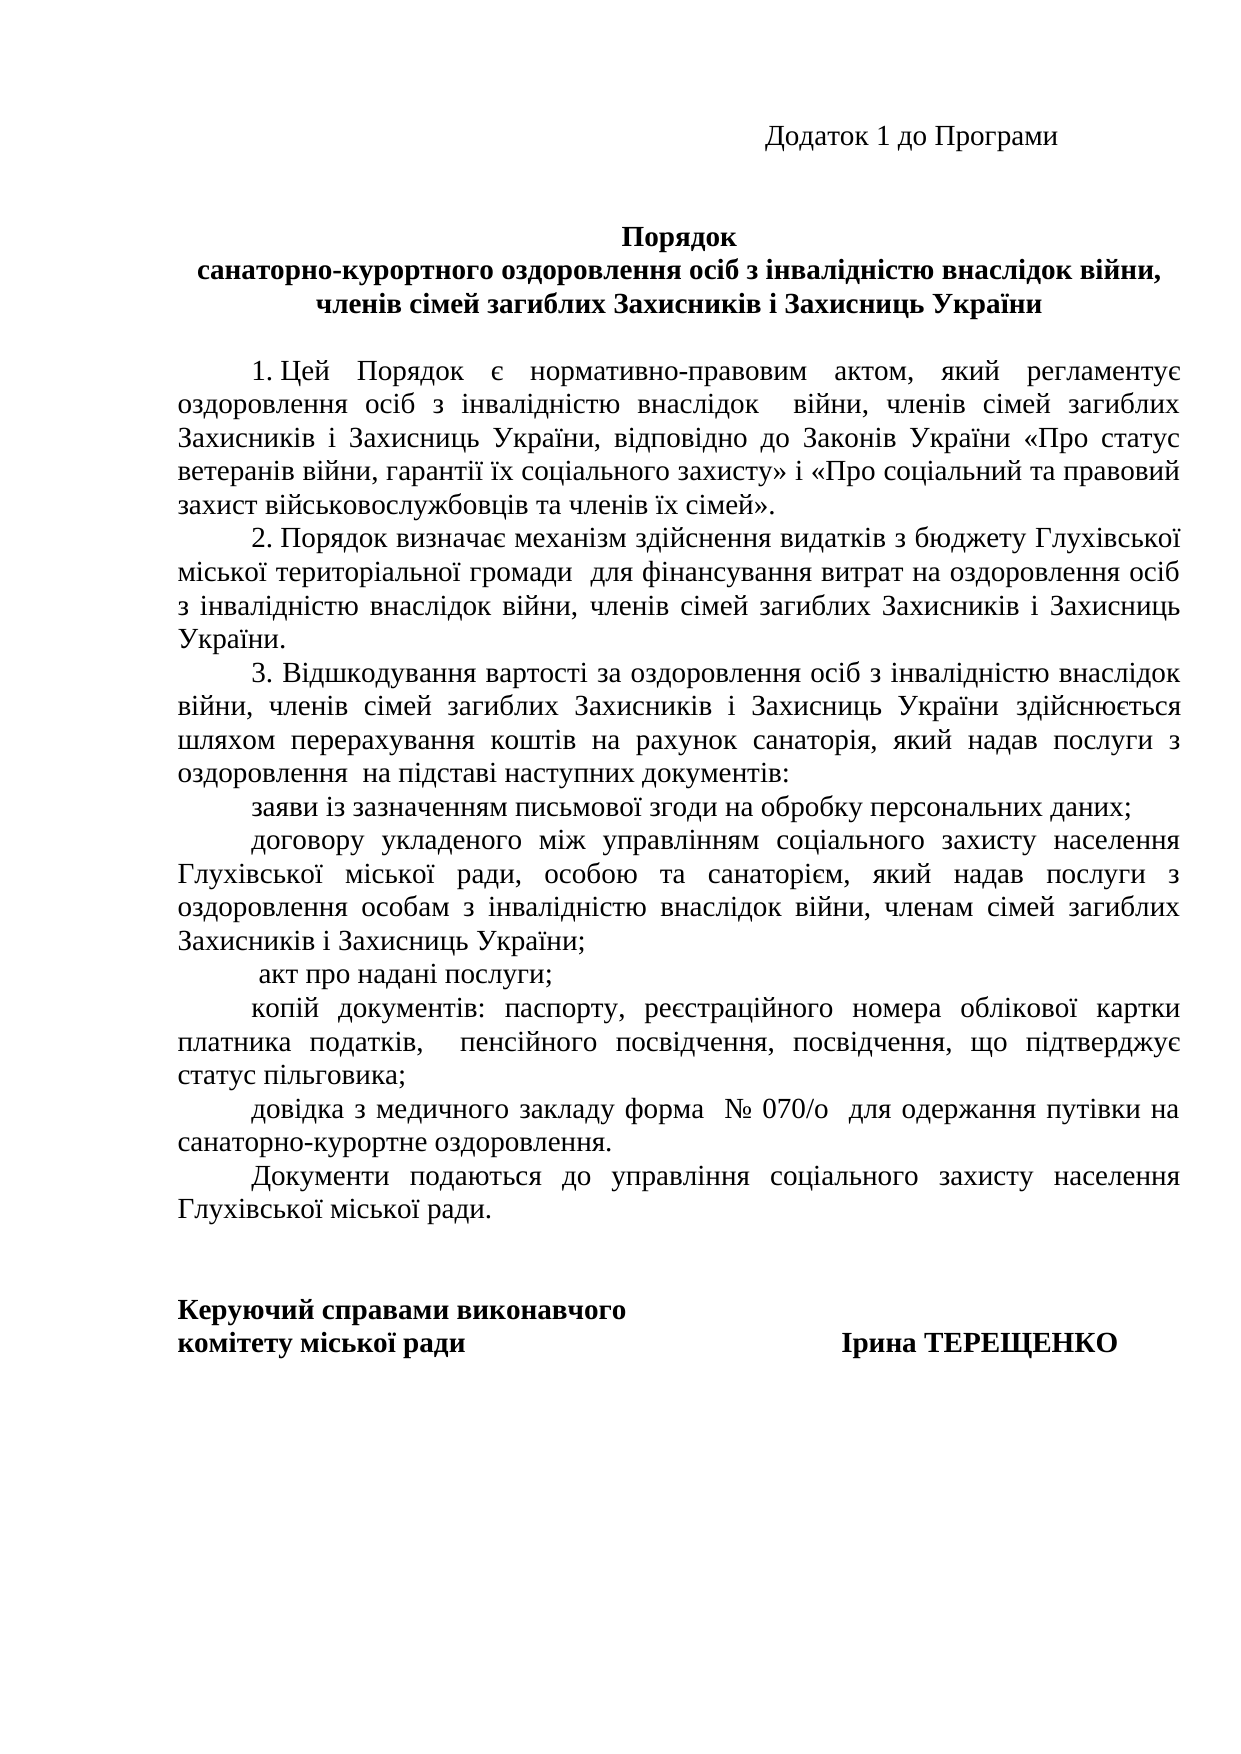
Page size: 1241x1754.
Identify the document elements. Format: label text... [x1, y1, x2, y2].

text заяви із зазначенням письмової згоди на обробку персональних даних; [177, 789, 1181, 822]
text 2. Порядок визначає механізм здійснення видатків з бюджету Глухівської міської територіальної громади для фінансування витрат на оздоровлення осіб з інвалідністю внаслідок війни, членів сімей загиблих Захисників і Захисниць України. [177, 521, 1181, 655]
text договору укладеного між управлінням соціального захисту населення Глухівської міської ради, особою та санаторієм, який надав послуги з оздоровлення особам з інвалідністю внаслідок війни, членам сімей загиблих Захисників і Захисниць України; [177, 822, 1181, 957]
text Порядок [177, 219, 1181, 252]
text 1. Цей Порядок є нормативно-правовим актом, який регламентує оздоровлення осіб з інвалідністю внаслідок війни, членів сімей загиблих Захисників і Захисниць України, відповідно до Законів України «Про статус ветеранів війни, гарантії їх соціального захисту» і «Про соціальний та правовий захист військовослужбовців та членів їх сімей». [177, 353, 1181, 521]
text довідка з медичного закладу форма № 070/о для одержання путівки на санаторно-курортне оздоровлення. [177, 1091, 1181, 1158]
text 3. Відшкодування вартості за оздоровлення осіб з інвалідністю внаслідок війни, членів сімей загиблих Захисників і Захисниць України здійснюється шляхом перерахування коштів на рахунок санаторія, який надав послуги з оздоровлення на підставі наступних документів: [177, 655, 1181, 789]
text акт про надані послуги; [177, 957, 1181, 990]
text Додаток 1 до Програми [647, 118, 1181, 152]
text комітету міської ради Ірина ТЕРЕЩЕНКО [177, 1326, 1181, 1359]
text копій документів: паспорту, реєстраційного номера облікової картки платника податків, пенсійного посвідчення, посвідчення, що підтверджує статус пільговика; [177, 990, 1181, 1091]
text санаторно-курортного оздоровлення осіб з інвалідністю внаслідок війни, членів сімей загиблих Захисників і Захисниць України [177, 252, 1181, 319]
text Документи подаються до управління соціального захисту населення Глухівської міської ради. [177, 1158, 1181, 1225]
text Керуючий справами виконавчого [177, 1292, 1181, 1326]
